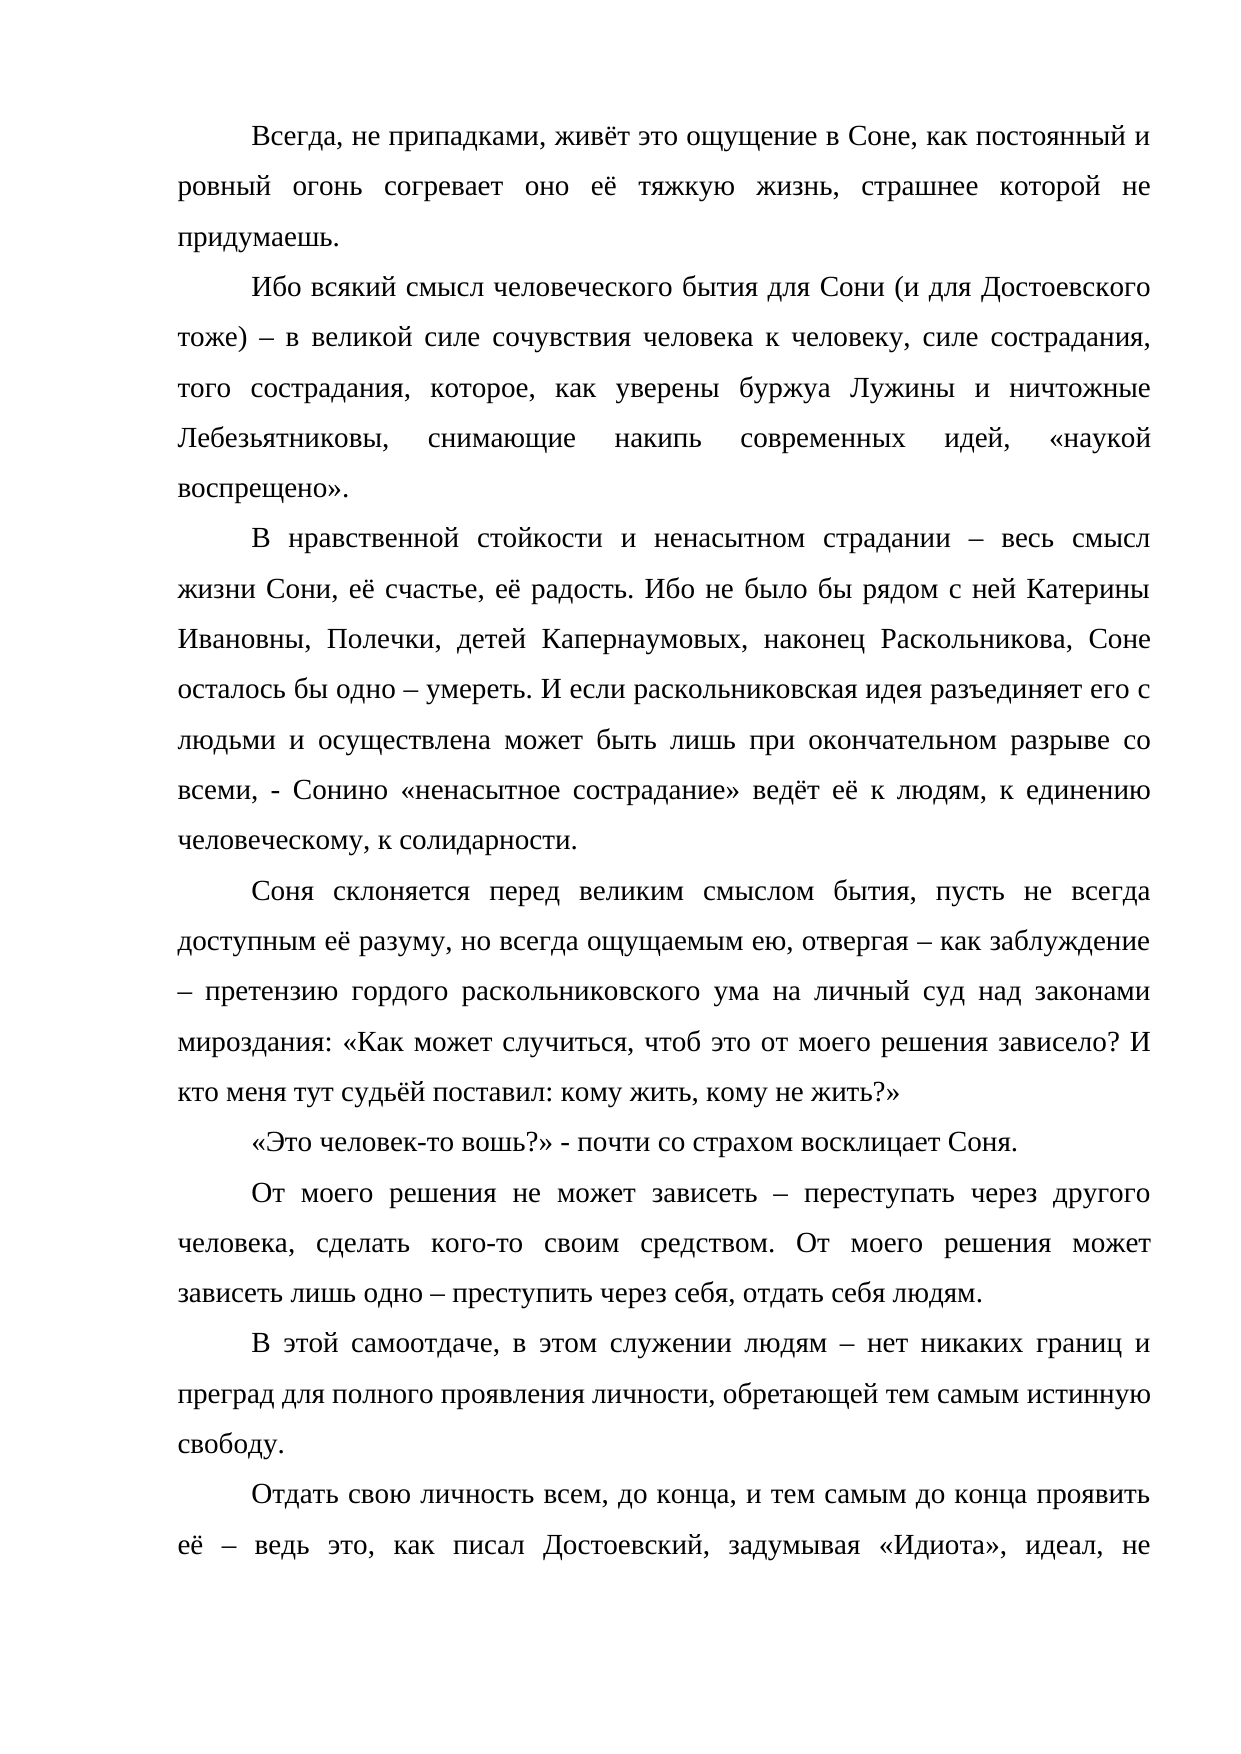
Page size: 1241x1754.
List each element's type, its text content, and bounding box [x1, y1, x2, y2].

text Ибо всякий смысл человеческого бытия для Сони (и для Достоевского тоже) – в великой силе сочувствия человека к человеку, силе сострадания, того сострадания, которое, как уверены буржуа Лужины и ничтожные Лебезьятниковы, снимающие накипь современных идей, «наукой воспрещено». [177, 269, 1152, 504]
text В этой самоотдаче, в этом служении людям – нет никаких границ и преград для полного проявления личности, обретающей тем самым истинную свободу. [177, 1326, 1152, 1460]
text «Это человек-то вошь?» - почти со страхом восклицает Соня. [177, 1124, 1152, 1158]
text Всегда, не припадками, живёт это ощущение в Соне, как постоянный и ровный огонь согревает оно её тяжкую жизнь, страшнее которой не придумаешь. [177, 118, 1152, 252]
text Соня склоняется перед великим смыслом бытия, пусть не всегда доступным её разуму, но всегда ощущаемым ею, отвергая – как заблуждение – претензию гордого раскольниковского ума на личный суд над законами мироздания: «Как может случиться, чтоб это от моего решения зависело? И кто меня тут судьёй поставил: кому жить, кому не жить?» [177, 873, 1152, 1108]
text От моего решения не может зависеть – переступать через другого человека, сделать кого-то своим средством. От моего решения может зависеть лишь одно – преступить через себя, отдать себя людям. [177, 1175, 1152, 1309]
text В нравственной стойкости и ненасытном страдании – весь смысл жизни Сони, её счастье, её радость. Ибо не было бы рядом с ней Катерины Ивановны, Полечки, детей Капернаумовых, наконец Раскольникова, Соне осталось бы одно – умереть. И если раскольниковская идея разъединяет его с людьми и осуществлена может быть лишь при окончательном разрыве со всеми, - Сонино «ненасытное сострадание» ведёт её к людям, к единению человеческому, к солидарности. [177, 521, 1152, 856]
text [177, 1477, 1152, 1560]
